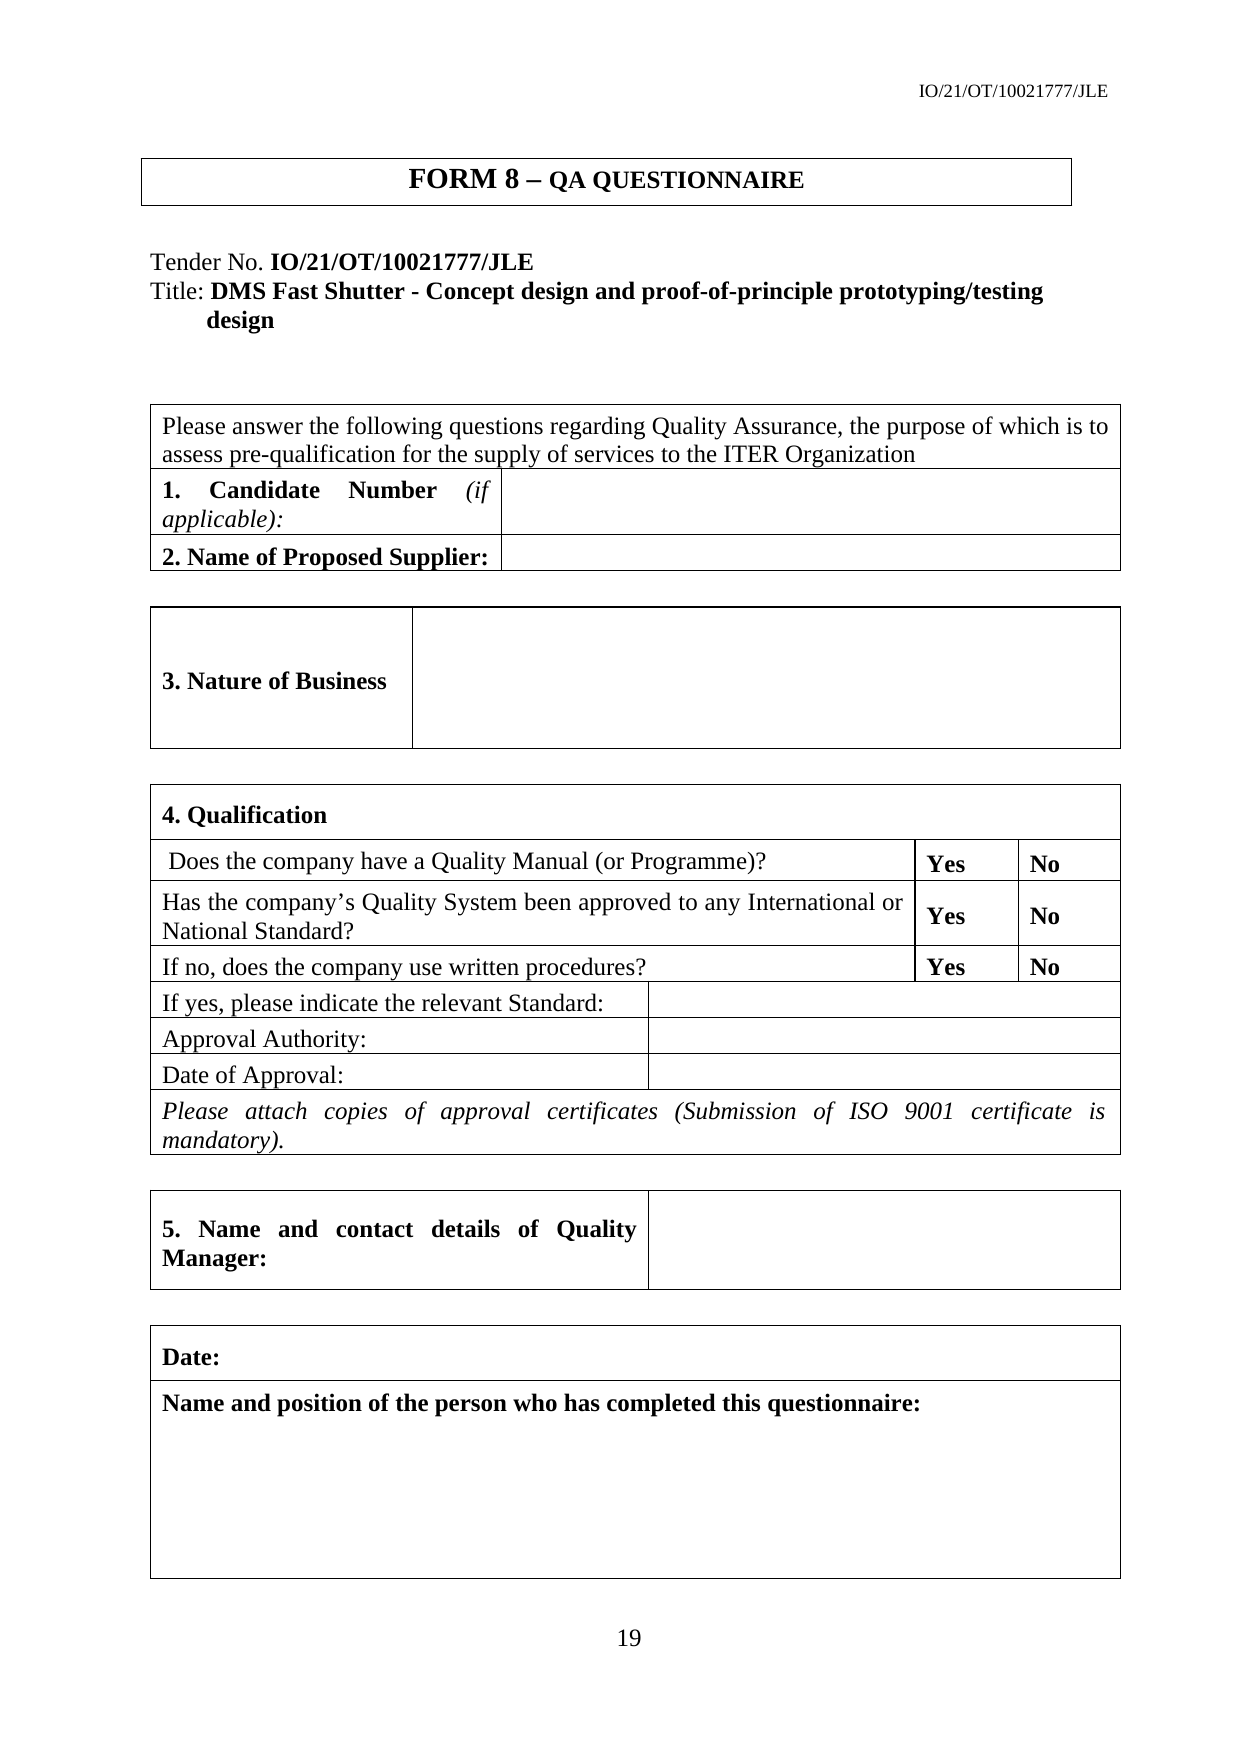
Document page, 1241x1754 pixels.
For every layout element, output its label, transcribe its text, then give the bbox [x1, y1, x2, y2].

table_header 3. Nature of Business [151, 608, 412, 747]
table_cell If no, does the company use written procedures? [151, 946, 914, 981]
table_cell No [1019, 881, 1120, 944]
table_cell Yes [916, 840, 1018, 880]
table_header [649, 1191, 1120, 1289]
table_header [413, 608, 1120, 747]
table_header Date: [151, 1326, 1120, 1380]
table_cell Date of Approval: [151, 1054, 648, 1089]
text Tender No. IO/21/OT/10021777/JLE [150, 247, 1108, 276]
table_cell [649, 1018, 1120, 1053]
table_cell Does the company have a Quality Manual (or Programme)? [151, 840, 914, 880]
table_cell 2. Name of Proposed Supplier: [151, 535, 501, 570]
table_header 4. Qualification [151, 785, 1120, 839]
table_header 5. Name and contact details of Quality Manager: [151, 1191, 648, 1289]
table_cell No [1019, 840, 1120, 880]
table_cell [502, 469, 1120, 534]
table_cell If yes, please indicate the relevant Standard: [151, 982, 648, 1017]
table_cell Name and position of the person who has completed this questionnaire: [151, 1381, 1120, 1578]
table_cell Please attach copies of approval certificates (Submission of ISO 9001 certificate is mandatory). [151, 1090, 1120, 1153]
text FORM 8 – QA QUESTIONNAIRE [142, 159, 1071, 205]
table_cell Yes [916, 946, 1018, 981]
table_cell [502, 535, 1120, 570]
table_cell 1. Candidate Number (if applicable): [151, 469, 501, 534]
table_cell No [1019, 946, 1120, 981]
table_cell Yes [916, 881, 1018, 944]
text Title: DMS Fast Shutter - Concept design and proof-of-principle prototyping/testing design [150, 276, 1108, 333]
table_cell [649, 1054, 1120, 1089]
table_header Please answer the following questions regarding Quality Assurance, the purpose of which is to assess pre-qualification for the supply of services to the ITER Organization [151, 405, 1120, 468]
table_cell Approval Authority: [151, 1018, 648, 1053]
table_cell [649, 982, 1120, 1017]
table_cell Has the company’s Quality System been approved to any International or National Standard? [151, 881, 914, 944]
